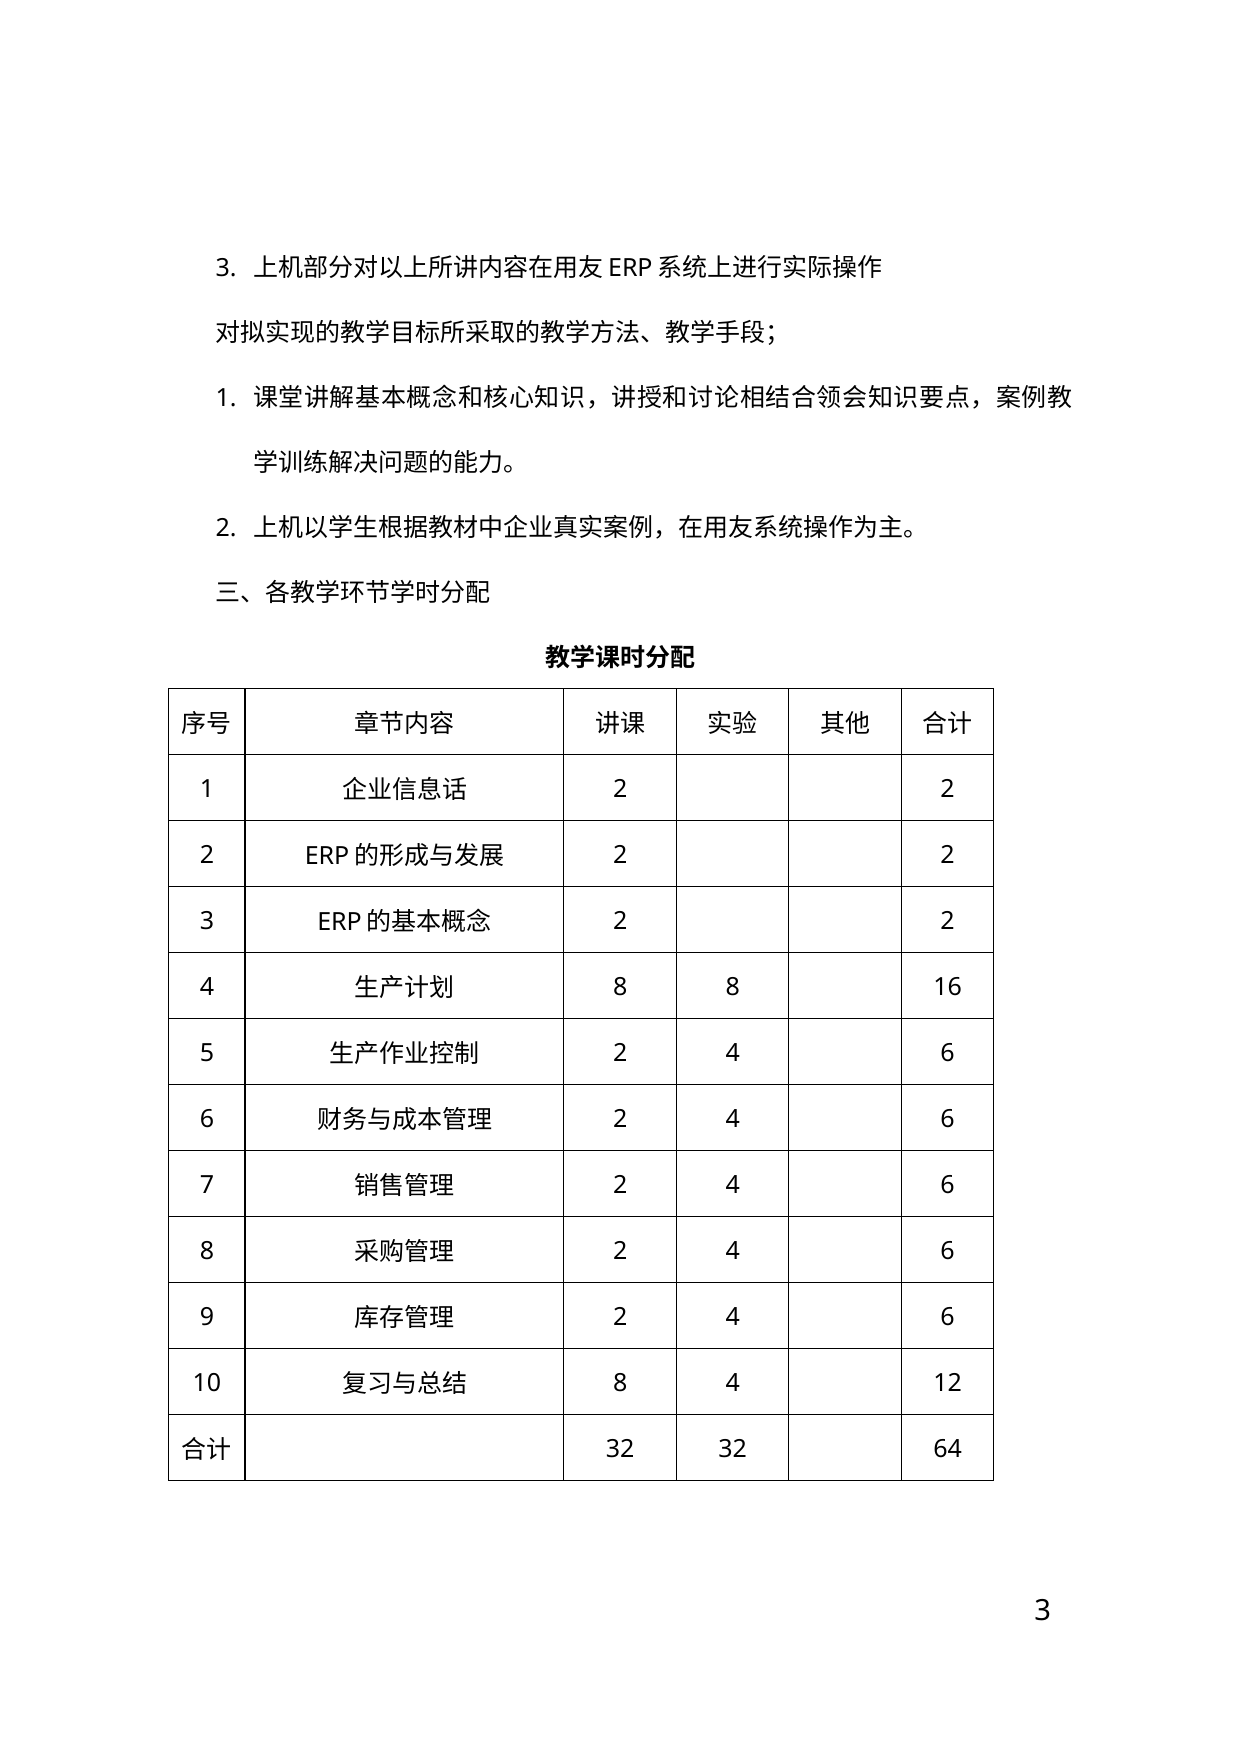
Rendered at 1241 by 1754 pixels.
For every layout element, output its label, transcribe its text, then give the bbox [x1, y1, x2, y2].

table_cell 合计 [169, 1415, 244, 1480]
table_cell 2 [564, 1085, 676, 1150]
table_header 其他 [789, 689, 901, 754]
table_cell 财务与成本管理 [246, 1085, 563, 1150]
table_cell 32 [677, 1415, 788, 1480]
table_cell 3 [169, 887, 244, 952]
table_cell [677, 887, 788, 952]
table_cell 64 [902, 1415, 993, 1480]
table_cell [677, 821, 788, 886]
table_cell 10 [169, 1349, 244, 1414]
table_cell 2 [169, 821, 244, 886]
list 上机以学生根据教材中企业真实案例，在用友系统操作为主。 [215, 493, 1075, 558]
table_cell 生产作业控制 [246, 1019, 563, 1084]
table_cell 32 [564, 1415, 676, 1480]
table_cell 2 [564, 821, 676, 886]
table_cell [789, 953, 901, 1018]
table_cell 6 [902, 1217, 993, 1282]
table_cell 5 [169, 1019, 244, 1084]
table_cell [246, 1415, 563, 1480]
table_header 章节内容 [246, 689, 563, 754]
table_cell 4 [677, 1085, 788, 1150]
table_cell 4 [169, 953, 244, 1018]
text 三、各教学环节学时分配 [165, 558, 1075, 623]
table_cell 采购管理 [246, 1217, 563, 1282]
list 课堂讲解基本概念和核心知识，讲授和讨论相结合领会知识要点，案例教学训练解决问题的能力。 [215, 363, 1075, 493]
table_cell [789, 821, 901, 886]
table_cell [789, 1217, 901, 1282]
table_cell 4 [677, 1349, 788, 1414]
table_cell 8 [564, 1349, 676, 1414]
table_cell [789, 1283, 901, 1348]
table_cell 4 [677, 1019, 788, 1084]
table_cell [789, 887, 901, 952]
text 教学课时分配 [165, 623, 1075, 688]
table_cell 复习与总结 [246, 1349, 563, 1414]
table_cell [789, 1349, 901, 1414]
table_cell 12 [902, 1349, 993, 1414]
table_cell 6 [902, 1019, 993, 1084]
table_cell 4 [677, 1217, 788, 1282]
table_cell 1 [169, 755, 244, 820]
table_cell 2 [902, 755, 993, 820]
table_cell 4 [677, 1151, 788, 1216]
table_cell 16 [902, 953, 993, 1018]
table_header 实验 [677, 689, 788, 754]
table_cell 生产计划 [246, 953, 563, 1018]
table_cell 企业信息话 [246, 755, 563, 820]
table_cell 9 [169, 1283, 244, 1348]
table_cell 2 [902, 821, 993, 886]
table_cell 2 [564, 887, 676, 952]
table_cell [789, 1415, 901, 1480]
table_cell 4 [677, 1283, 788, 1348]
table_cell 8 [677, 953, 788, 1018]
table_cell 6 [902, 1151, 993, 1216]
table_cell 销售管理 [246, 1151, 563, 1216]
table_cell 2 [564, 1217, 676, 1282]
text 对拟实现的教学目标所采取的教学方法、教学手段； [165, 298, 1075, 363]
table_cell [789, 1151, 901, 1216]
table_cell 7 [169, 1151, 244, 1216]
table_cell [677, 755, 788, 820]
table_header 序号 [169, 689, 244, 754]
table_cell 2 [902, 887, 993, 952]
table_cell ERP的形成与发展 [246, 821, 563, 886]
table_cell ERP的基本概念 [246, 887, 563, 952]
table_cell 2 [564, 1019, 676, 1084]
table_cell 6 [902, 1283, 993, 1348]
table_cell 6 [902, 1085, 993, 1150]
table_cell [789, 1019, 901, 1084]
table_header 合计 [902, 689, 993, 754]
table_cell 8 [169, 1217, 244, 1282]
table_cell 6 [169, 1085, 244, 1150]
table_cell 2 [564, 755, 676, 820]
table_cell 库存管理 [246, 1283, 563, 1348]
list 上机部分对以上所讲内容在用友ERP系统上进行实际操作 [215, 233, 1075, 298]
table_header 讲课 [564, 689, 676, 754]
table_cell 8 [564, 953, 676, 1018]
table_cell [789, 755, 901, 820]
table_cell 2 [564, 1283, 676, 1348]
table_cell [789, 1085, 901, 1150]
table_cell 2 [564, 1151, 676, 1216]
